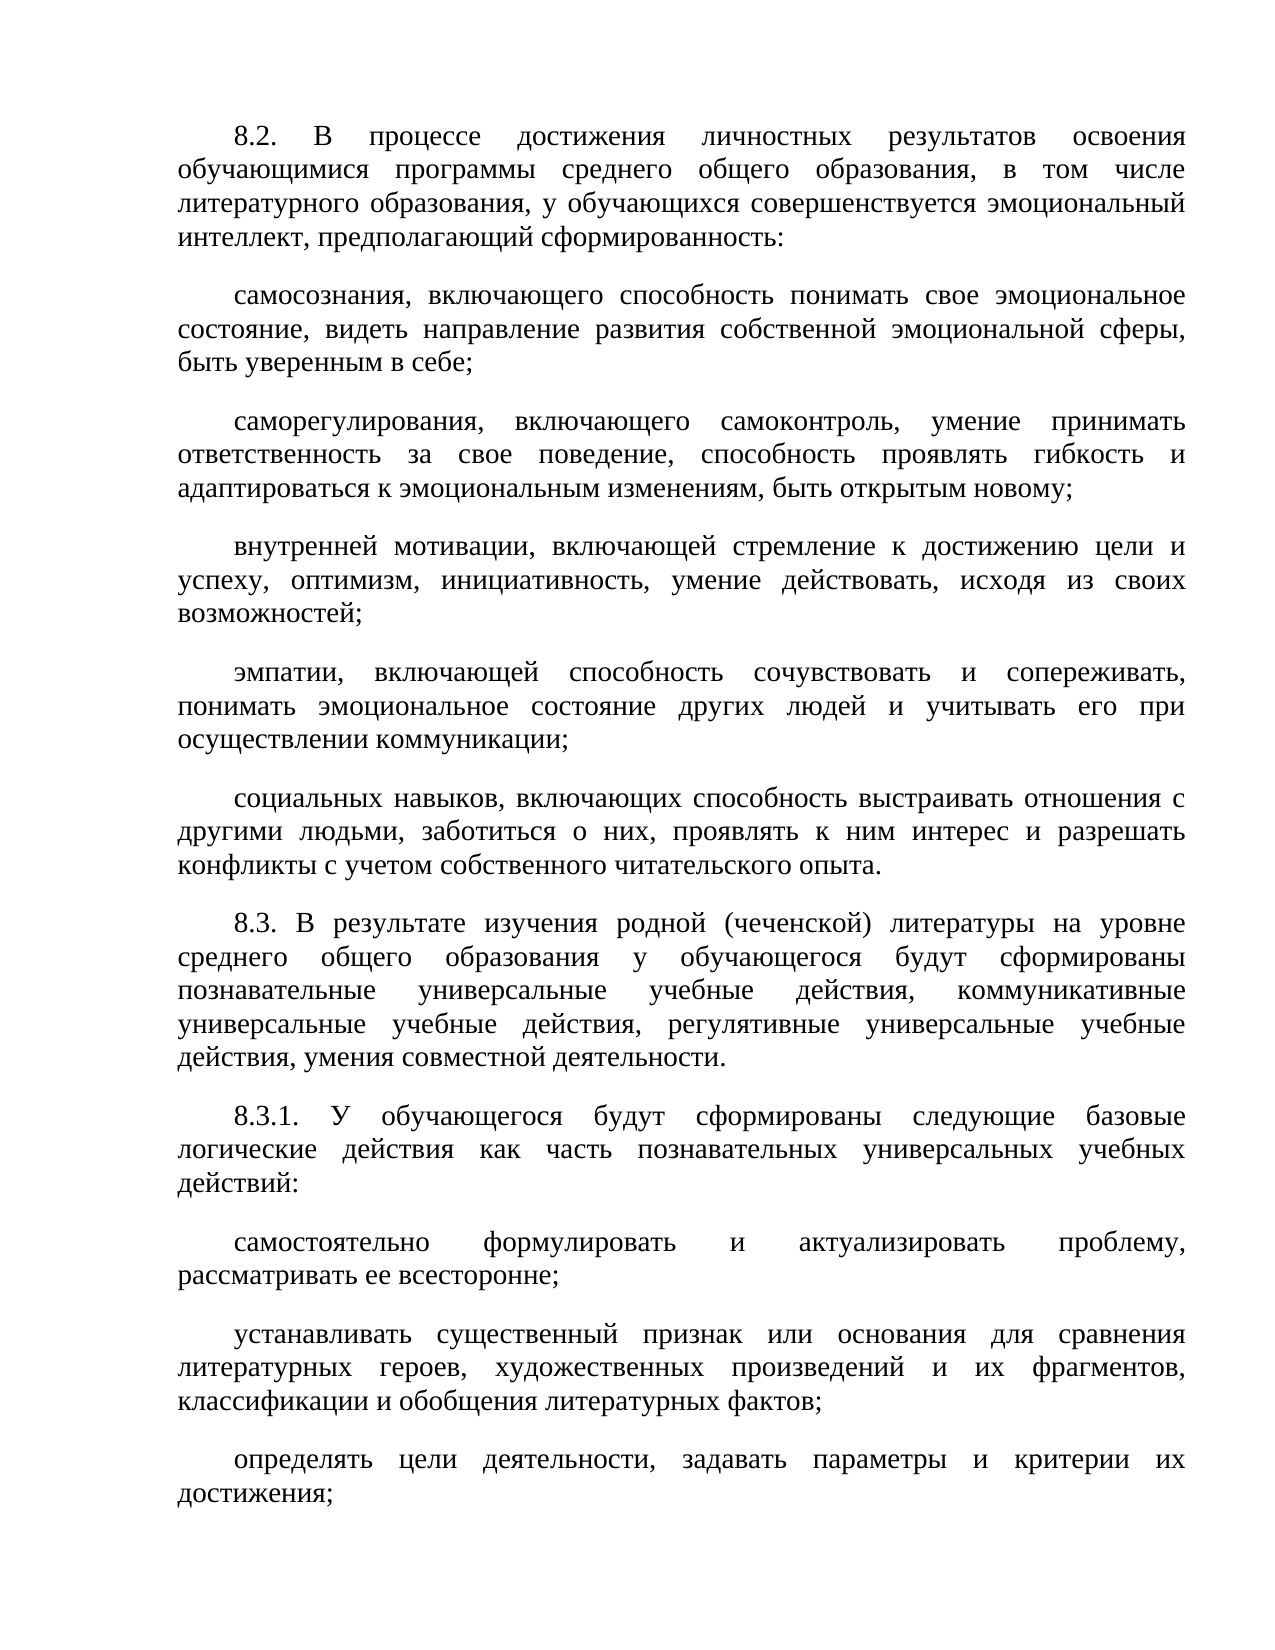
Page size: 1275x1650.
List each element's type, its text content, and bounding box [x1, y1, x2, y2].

text устанавливать существенный признак или основания для сравнения литературных героев, художественных произведений и их фрагментов, классификации и обобщения литературных фактов; [177, 1316, 1186, 1416]
text определять цели деятельности, задавать параметры и критерии их достижения; [177, 1441, 1186, 1508]
text самостоятельно формулировать и актуализировать проблему, рассматривать ее всесторонне; [177, 1224, 1186, 1291]
text эмпатии, включающей способность сочувствовать и сопереживать, понимать эмоциональное состояние других людей и учитывать его при осуществлении коммуникации; [177, 654, 1186, 755]
text внутренней мотивации, включающей стремление к достижению цели и успеху, оптимизм, инициативность, умение действовать, исходя из своих возможностей; [177, 528, 1186, 629]
text саморегулирования, включающего самоконтроль, умение принимать ответственность за свое поведение, способность проявлять гибкость и адаптироваться к эмоциональным изменениям, быть открытым новому; [177, 403, 1186, 503]
text 8.3. В результате изучения родной (чеченской) литературы на уровне среднего общего образования у обучающегося будут сформированы познавательные универсальные учебные действия, коммуникативные универсальные учебные действия, регулятивные универсальные учебные действия, умения совместной деятельности. [177, 905, 1186, 1073]
text 8.3.1. У обучающегося будут сформированы следующие базовые логические действия как часть познавательных универсальных учебных действий: [177, 1098, 1186, 1199]
text социальных навыков, включающих способность выстраивать отношения с другими людьми, заботиться о них, проявлять к ним интерес и разрешать конфликты с учетом собственного читательского опыта. [177, 780, 1186, 880]
text самосознания, включающего способность понимать свое эмоциональное состояние, видеть направление развития собственной эмоциональной сферы, быть уверенным в себе; [177, 277, 1186, 378]
text 8.2. В процессе достижения личностных результатов освоения обучающимися программы среднего общего образования, в том числе литературного образования, у обучающихся совершенствуется эмоциональный интеллект, предполагающий сформированность: [177, 118, 1186, 252]
